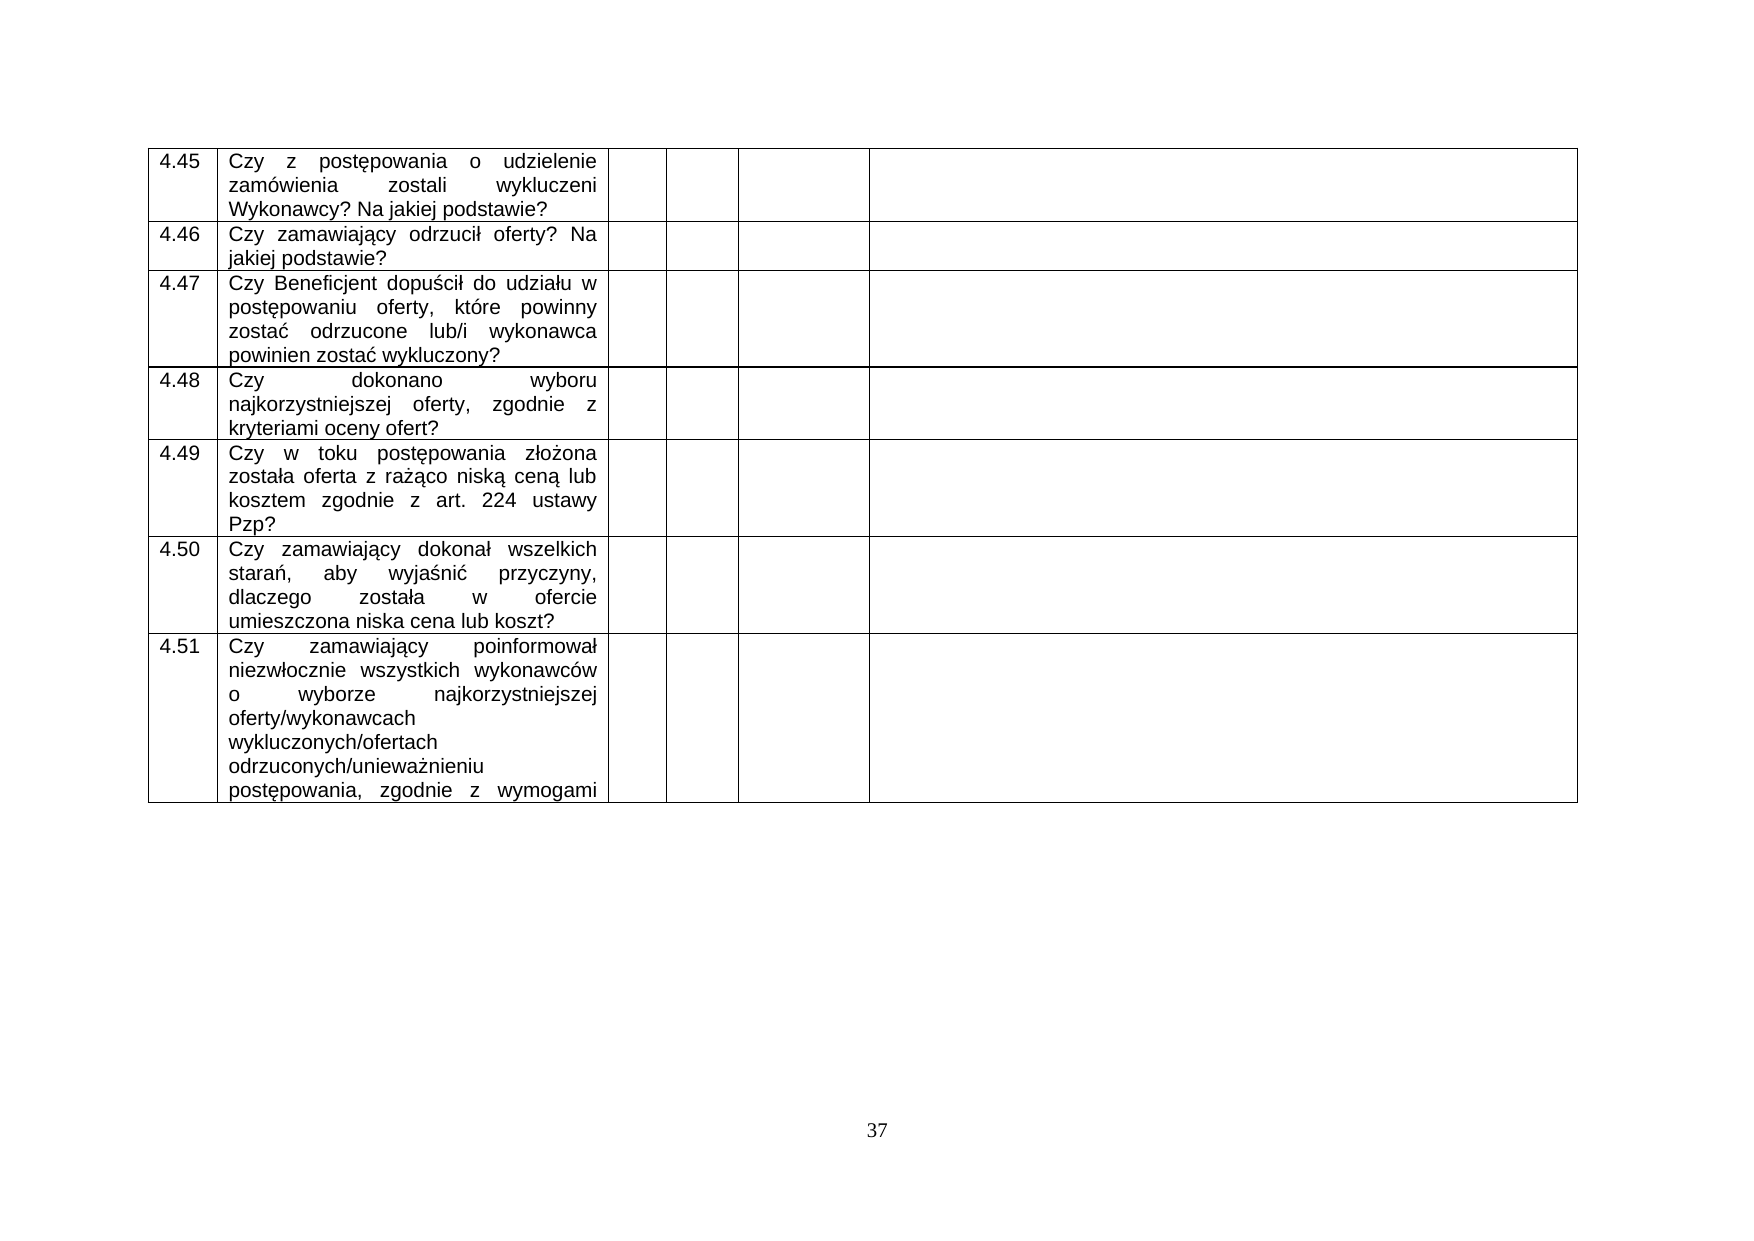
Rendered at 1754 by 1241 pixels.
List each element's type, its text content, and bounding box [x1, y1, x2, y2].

table_cell [667, 440, 738, 536]
table_cell [870, 222, 1577, 269]
table_cell [739, 271, 869, 366]
table_cell 4.49 [149, 440, 217, 536]
table_cell [667, 368, 738, 439]
table_cell [739, 440, 869, 536]
table_cell 4.50 [149, 537, 217, 633]
table_cell [870, 440, 1577, 536]
table_cell 4.46 [149, 222, 217, 269]
table_cell [667, 222, 738, 269]
table_cell [609, 271, 666, 366]
table_cell Czy Beneficjent dopuścił do udziału w postępowaniu oferty, które powinny zostać odrzucone lub/i wykonawca powinien zostać wykluczony? [218, 271, 608, 366]
table_cell [870, 149, 1577, 221]
table_cell 4.48 [149, 368, 217, 439]
table_cell [870, 537, 1577, 633]
table_cell [870, 368, 1577, 439]
table_cell 4.45 [149, 149, 217, 221]
table_cell [667, 149, 738, 221]
table_cell [667, 537, 738, 633]
table_cell [739, 222, 869, 269]
table_cell [739, 368, 869, 439]
table_cell [739, 149, 869, 221]
table_cell Czy zamawiający poinformował niezwłocznie wszystkich wykonawców o wyborze najkorzystniejszej oferty/wykonawcach wykluczonych/ofertach odrzuconych/unieważnieniu postępowania, zgodnie z wymogami ustawowymi? [218, 634, 608, 802]
table_cell Czy z postępowania o udzielenie zamówienia zostali wykluczeni Wykonawcy? Na jakiej podstawie? [218, 149, 608, 221]
table_cell [609, 149, 666, 221]
table_cell [609, 440, 666, 536]
table_cell [667, 271, 738, 366]
table_cell [739, 634, 869, 802]
table_cell [667, 634, 738, 802]
table_cell Czy dokonano wyboru najkorzystniejszej oferty, zgodnie z kryteriami oceny ofert? [218, 368, 608, 439]
table_cell [739, 537, 869, 633]
table_cell Czy w toku postępowania złożona została oferta z rażąco niską ceną lub kosztem zgodnie z art. 224 ustawy Pzp? [218, 440, 608, 536]
table_cell [609, 537, 666, 633]
table_cell [609, 634, 666, 802]
table_cell [609, 368, 666, 439]
table_cell 4.51 [149, 634, 217, 802]
table_cell [870, 271, 1577, 366]
table_cell [609, 222, 666, 269]
table_cell 4.47 [149, 271, 217, 366]
table_cell Czy zamawiający dokonał wszelkich starań, aby wyjaśnić przyczyny, dlaczego została w ofercie umieszczona niska cena lub koszt? [218, 537, 608, 633]
table_cell Czy zamawiający odrzucił oferty? Na jakiej podstawie? [218, 222, 608, 269]
table_cell [870, 634, 1577, 802]
